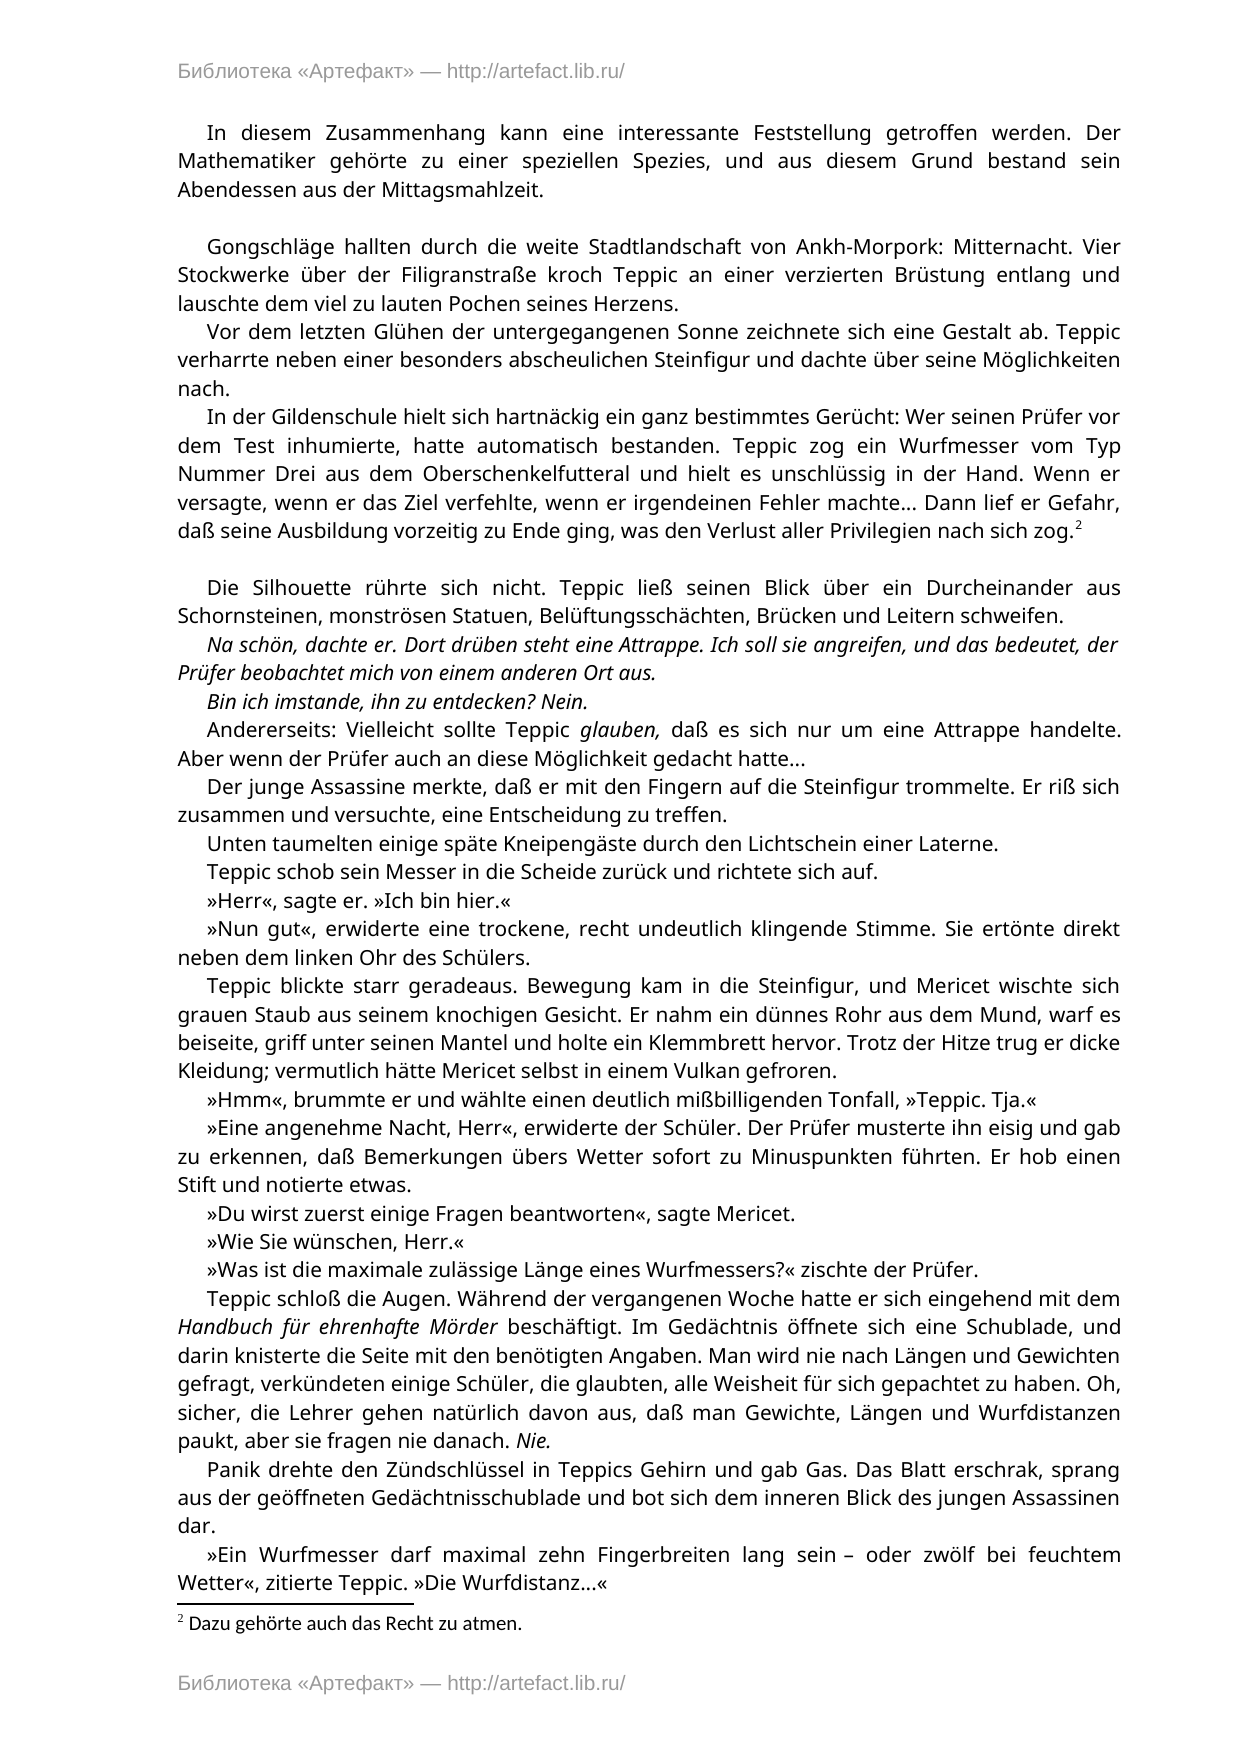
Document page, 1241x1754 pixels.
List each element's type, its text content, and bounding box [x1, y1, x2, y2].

text Der junge Assassine merkte, daß er mit den Fingern auf die Steinfigur trommelte. Er riß sich zusammen und versuchte, eine Entscheidung zu treffen. [177, 772, 1122, 829]
text »Wie Sie wünschen, Herr.« [177, 1227, 1122, 1256]
text In diesem Zusammenhang kann eine interessante Feststellung getroffen werden. Der Mathematiker gehörte zu einer speziellen Spezies, und aus diesem Grund bestand sein Abendessen aus der Mittagsmahlzeit. [177, 118, 1122, 203]
text Bin ich imstande, ihn zu entdecken? Nein. [177, 687, 1122, 715]
text Gongschläge hallten durch die weite Stadtlandschaft von Ankh-Morpork: Mitternacht. Vier Stockwerke über der Filigranstraße kroch Teppic an einer verzierten Brüstung entlang und lauschte dem viel zu lauten Pochen seines Herzens. [177, 232, 1122, 317]
text »Hmm«, brummte er und wählte einen deutlich mißbilligenden Tonfall, »Teppic. Tja.« [177, 1085, 1122, 1113]
text Unten taumelten einige späte Kneipengäste durch den Lichtschein einer Laterne. [177, 829, 1122, 857]
text Andererseits: Vielleicht sollte Teppic glauben, daß es sich nur um eine Attrappe handelte. Aber wenn der Prüfer auch an diese Möglichkeit gedacht hatte... [177, 715, 1122, 772]
text »Was ist die maximale zulässige Länge eines Wurfmessers?« zischte der Prüfer. [177, 1256, 1122, 1284]
text »Du wirst zuerst einige Fragen beantworten«, sagte Mericet. [177, 1199, 1122, 1227]
text »Ein Wurfmesser darf maximal zehn Fingerbreiten lang sein – oder zwölf bei feuchtem Wetter«, zitierte Teppic. »Die Wurfdistanz...« [177, 1540, 1122, 1597]
text Teppic blickte starr geradeaus. Bewegung kam in die Steinfigur, und Mericet wischte sich grauen Staub aus seinem knochigen Gesicht. Er nahm ein dünnes Rohr aus dem Mund, warf es beiseite, griff unter seinen Mantel und holte ein Klemmbrett hervor. Trotz der Hitze trug er dicke Kleidung; vermutlich hätte Mericet selbst in einem Vulkan gefroren. [177, 971, 1122, 1085]
text Die Silhouette rührte sich nicht. Teppic ließ seinen Blick über ein Durcheinander aus Schornsteinen, monströsen Statuen, Belüftungsschächten, Brücken und Leitern schweifen. [177, 573, 1122, 630]
text Teppic schloß die Augen. Während der vergangenen Woche hatte er sich eingehend mit dem Handbuch für ehrenhafte Mörder beschäftigt. Im Gedächtnis öffnete sich eine Schublade, und darin knisterte die Seite mit den benötigten Angaben. Man wird nie nach Längen und Gewichten gefragt, verkündeten einige Schüler, die glaubten, alle Weisheit für sich gepachtet zu haben. Oh, sicher, die Lehrer gehen natürlich davon aus, daß man Gewichte, Längen und Wurfdistanzen paukt, aber sie fragen nie danach. Nie. [177, 1284, 1122, 1455]
text In der Gildenschule hielt sich hartnäckig ein ganz bestimmtes Gerücht: Wer seinen Prüfer vor dem Test inhumierte, hatte automatisch bestanden. Teppic zog ein Wurfmesser vom Typ Nummer Drei aus dem Oberschenkelfutteral und hielt es unschlüssig in der Hand. Wenn er versagte, wenn er das Ziel verfehlte, wenn er irgendeinen Fehler machte... Dann lief er Gefahr, daß seine Ausbildung vorzeitig zu Ende ging, was den Verlust aller Privilegien nach sich zog. [177, 402, 1122, 545]
text Na schön, dachte er. Dort drüben steht eine Attrappe. Ich soll sie angreifen, und das bedeutet, der Prüfer beobachtet mich von einem anderen Ort aus. [177, 630, 1122, 687]
text »Herr«, sagte er. »Ich bin hier.« [177, 886, 1122, 914]
text Vor dem letzten Glühen der untergegangenen Sonne zeichnete sich eine Gestalt ab. Teppic verharrte neben einer besonders abscheulichen Steinfigur und dachte über seine Möglichkeiten nach. [177, 317, 1122, 402]
text Teppic schob sein Messer in die Scheide zurück und richtete sich auf. [177, 857, 1122, 886]
text »Eine angenehme Nacht, Herr«, erwiderte der Schüler. Der Prüfer musterte ihn eisig und gab zu erkennen, daß Bemerkungen übers Wetter sofort zu Minuspunkten führten. Er hob einen Stift und notierte etwas. [177, 1113, 1122, 1199]
text »Nun gut«, erwiderte eine trockene, recht undeutlich klingende Stimme. Sie ertönte direkt neben dem linken Ohr des Schülers. [177, 914, 1122, 971]
text Panik drehte den Zündschlüssel in Teppics Gehirn und gab Gas. Das Blatt erschrak, sprang aus der geöffneten Gedächtnisschublade und bot sich dem inneren Blick des jungen Assassinen dar. [177, 1455, 1122, 1540]
